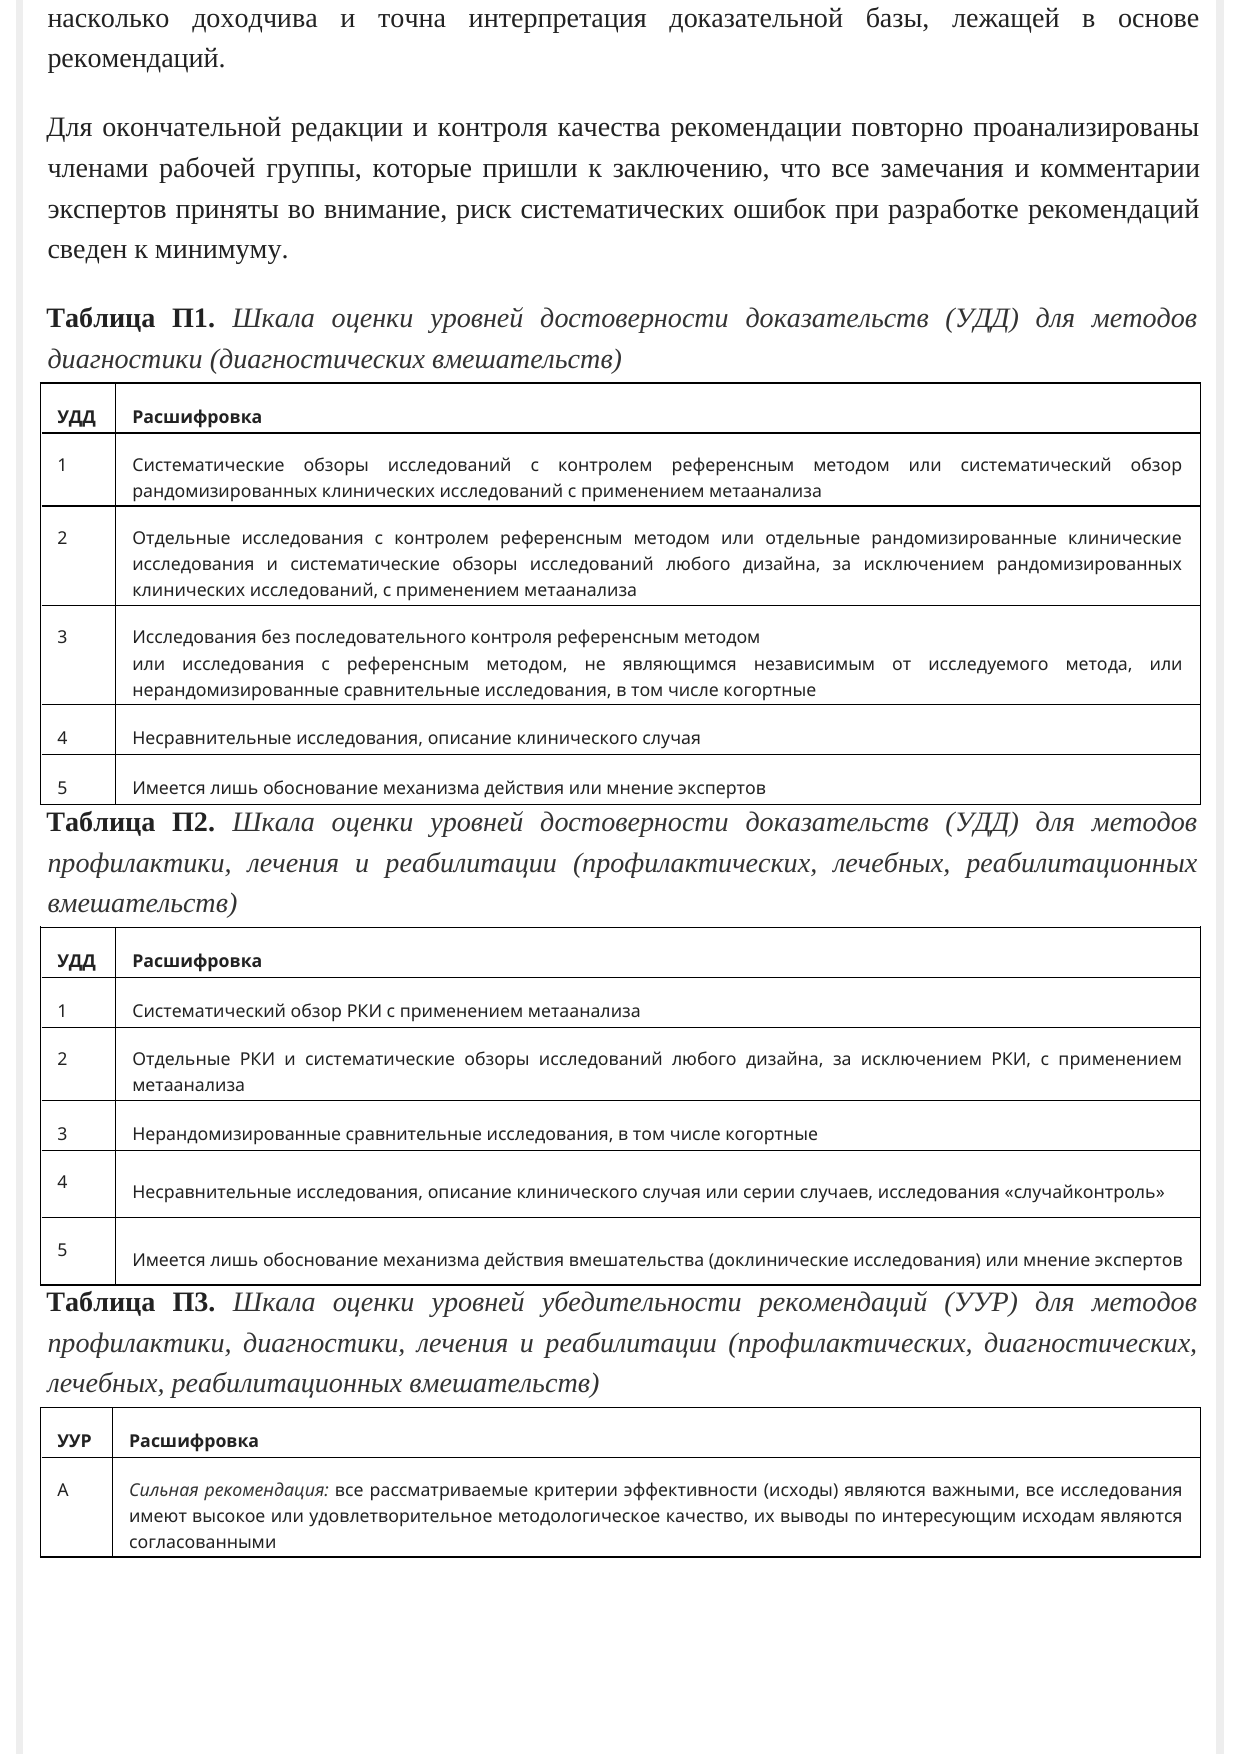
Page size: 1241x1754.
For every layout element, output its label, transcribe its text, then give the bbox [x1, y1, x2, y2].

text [39, 1, 1201, 74]
table_cell Имеется лишь обоснование механизма действия или мнение экспертов [116, 755, 1200, 804]
text Таблица П2. Шкала оценки уровней достоверности доказательств (УДД) для методов профилактики, лечения и реабилитации (профилактических, лечебных, реабилитационных вмешательств) [37, 805, 1201, 918]
table_cell 5 [41, 1218, 115, 1284]
table_cell 3 [41, 1101, 115, 1149]
table_cell Несравнительные исследования, описание клинического случая или серии случаев, исследования «случайконтроль» [116, 1151, 1200, 1217]
table_cell 1 [41, 433, 115, 505]
table_cell 5 [41, 755, 115, 804]
table_cell Отдельные РКИ и систематические обзоры исследований любого дизайна, за исключением РКИ, с применением метаанализа [116, 1028, 1200, 1099]
table_cell Имеется лишь обоснование механизма действия вмешательства (доклинические исследования) или мнение экспертов [116, 1218, 1200, 1284]
table_header УУР [41, 1408, 112, 1457]
table_cell A [41, 1458, 112, 1556]
table_cell 4 [41, 1151, 115, 1217]
table_cell Систематические обзоры исследований с контролем референсным методом или систематический обзор рандомизированных клинических исследований с применением метаанализа [116, 434, 1200, 505]
table_header Расшифровка [116, 384, 1200, 432]
table_cell Исследования без последовательного контроля референсным методом или исследования с референсным методом, не являющимся независимым от исследуемого метода, или нерандомизированные сравнительные исследования, в том числе когортные [116, 606, 1200, 704]
text Таблица П1. Шкала оценки уровней достоверности доказательств (УДД) для методов диагностики (диагностических вмешательств) [37, 301, 1201, 374]
table_cell 3 [41, 606, 115, 704]
table_header УДД [41, 384, 115, 432]
table_header Расшифровка [116, 928, 1200, 976]
table_cell 2 [41, 1028, 115, 1099]
table_cell Сильная рекомендация: все рассматриваемые критерии эффективности (исходы) являются важными, все исследования имеют высокое или удовлетворительное методологическое качество, их выводы по интересующим исходам являются согласованными [113, 1458, 1200, 1556]
table_cell 4 [41, 705, 115, 754]
table_cell Нерандомизированные сравнительные исследования, в том числе когортные [116, 1101, 1200, 1149]
table_cell Систематический обзор РКИ с применением метаанализа [116, 978, 1200, 1026]
table_cell Несравнительные исследования, описание клинического случая [116, 705, 1200, 754]
table_header Расшифровка [113, 1408, 1200, 1457]
table_cell 2 [41, 506, 115, 604]
text Для окончательной редакции и контроля качества рекомендации повторно проанализированы членами рабочей группы, которые пришли к заключению, что все замечания и комментарии экспертов приняты во внимание, риск систематических ошибок при разработке рекомендаций сведен к минимуму. [39, 110, 1201, 265]
table_header УДД [41, 928, 115, 976]
table_cell Отдельные исследования с контролем референсным методом или отдельные рандомизированные клинические исследования и систематические обзоры исследований любого дизайна, за исключением рандомизированных клинических исследований, с применением метаанализа [116, 507, 1200, 604]
table_cell 1 [41, 978, 115, 1026]
text Таблица П3. Шкала оценки уровней убедительности рекомендаций (УУР) для методов профилактики, диагностики, лечения и реабилитации (профилактических, диагностических, лечебных, реабилитационных вмешательств) [37, 1286, 1201, 1399]
